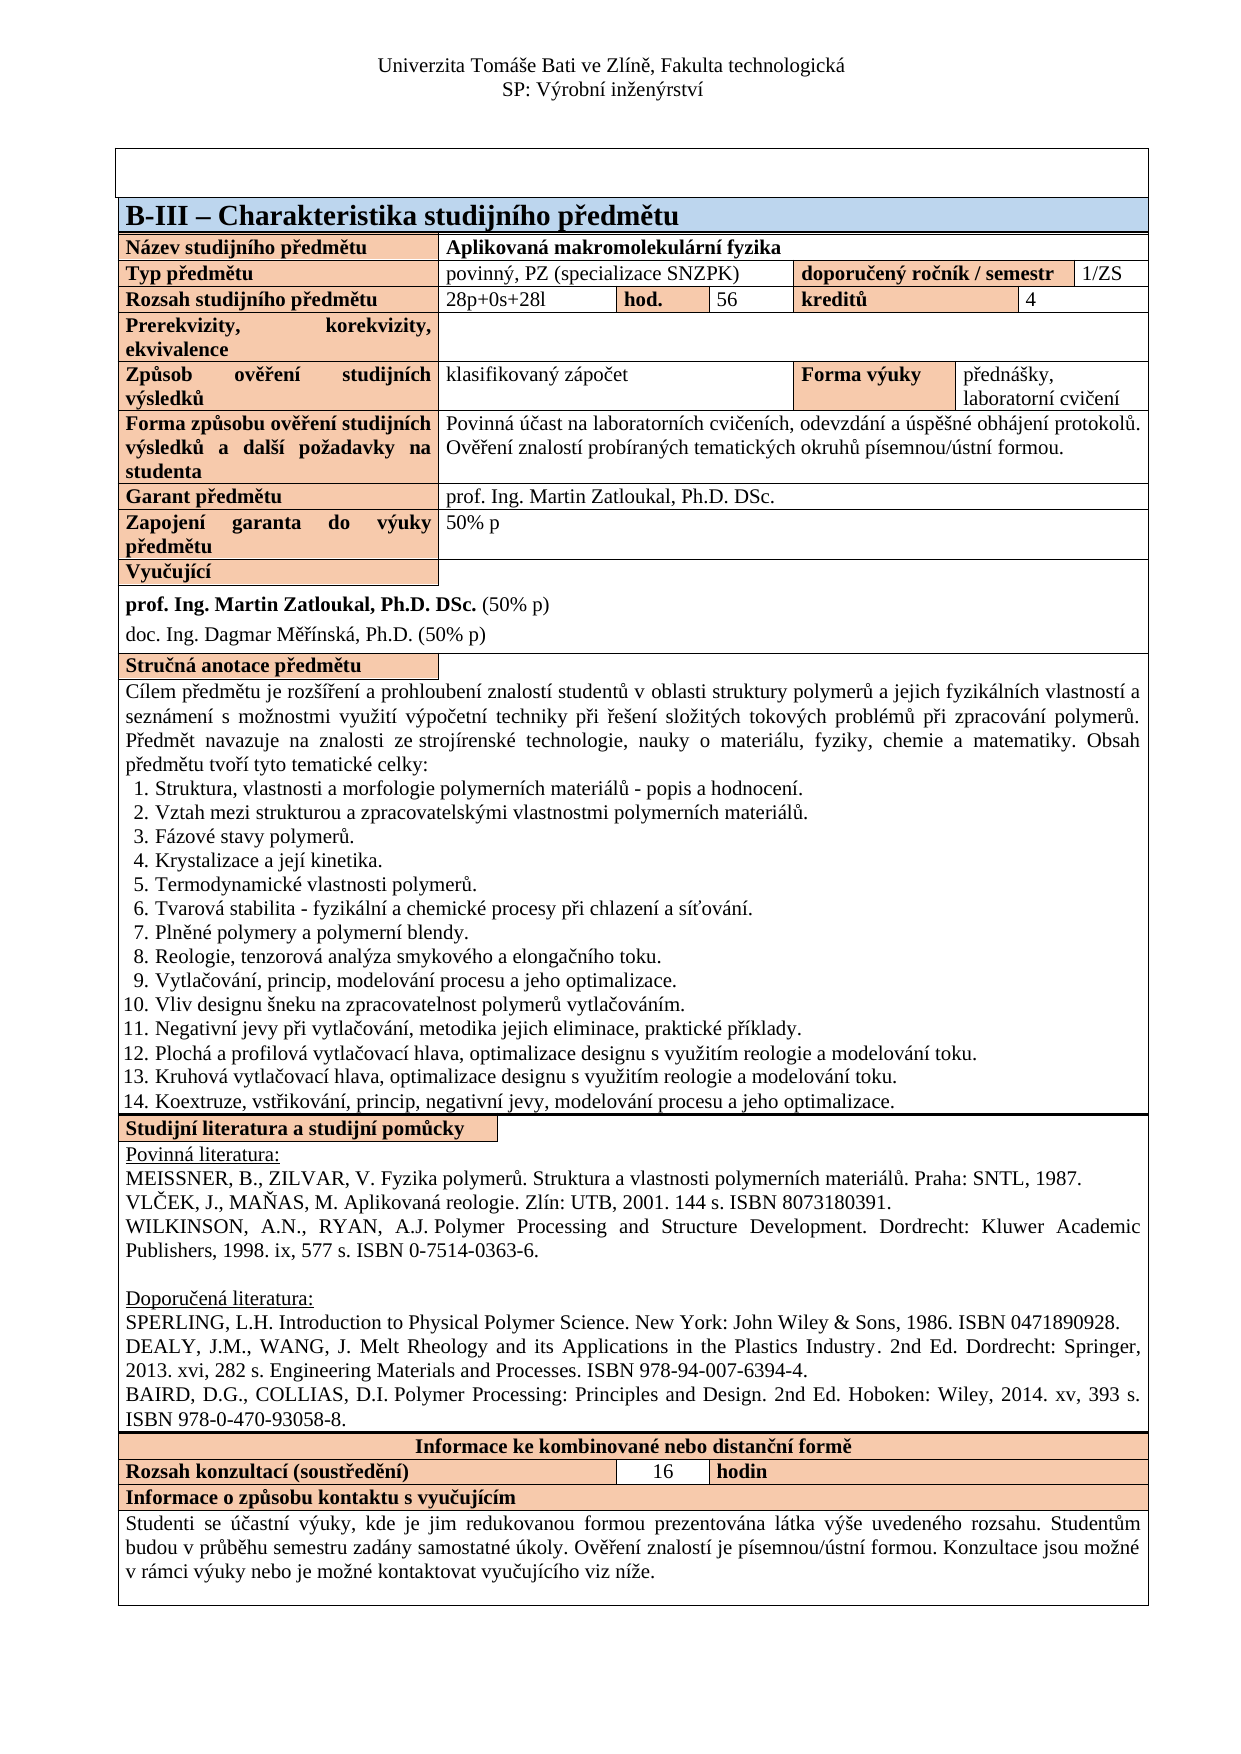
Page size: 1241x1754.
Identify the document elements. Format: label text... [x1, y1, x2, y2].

table_cell Informace o způsobu kontaktu s vyučujícím [119, 1485, 1148, 1510]
table_cell Stručná anotace předmětu [119, 654, 438, 678]
table_cell Garant předmětu [119, 484, 438, 509]
table_cell klasifikovaný zápočet [439, 362, 793, 410]
table_cell 16 [617, 1460, 709, 1484]
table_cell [119, 1511, 1148, 1605]
table_cell 56 [710, 287, 793, 312]
table_cell Forma výuky [794, 362, 955, 410]
table_cell Název studijního předmětu [119, 235, 438, 259]
table_cell Povinná literatura: MEISSNER, B., Zilvar, V. Fyzika polymerů. Struktura a vlastnosti polymerních materiálů. Praha: SNTL, 1987. VLČEK, J., MAŇAS, M. Aplikovaná reologie. Zlín: UTB, 2001. 144 s. ISBN 8073180391. WILKINSON, A.N., RYAN, A.J. Polymer Processing and Structure Development. Dordrecht: Kluwer Academic Publishers, 1998. ix, 577 s. ISBN 0-7514-0363-6. Doporučená literatura: SPERLING, L.H. Introduction to Physical Polymer Science. New York: John Wiley & Sons, 1986. ISBN 0471890928. DEALY, J.M., WANG, J. Melt Rheology and its Applications in the Plastics Industry. 2nd Ed. Dordrecht: Springer, 2013. xvi, 282 s. Engineering Materials and Processes. ISBN 978-94-007-6394-4. BAIRD, D.G., COLLIAS, D.I. Polymer Processing: Principles and Design. 2nd Ed. Hoboken: Wiley, 2014. xv, 393 s. ISBN 978-0-470-93058-8. [119, 1141, 1148, 1431]
table_cell povinný, PZ (specializace SNZPK) [439, 261, 793, 286]
table_cell Cílem předmětu je rozšíření a prohloubení znalostí studentů v oblasti struktury polymerů a jejich fyzikálních vlastností a seznámení s možnostmi využití výpočetní techniky při řešení složitých tokových problémů při zpracování polymerů. Předmět navazuje na znalosti ze strojírenské technologie, nauky o materiálu, fyziky, chemie a matematiky. Obsah předmětu tvoří tyto tematické celky: Struktura, vlastnosti a morfologie polymerních materiálů - popis a hodnocení. Vztah mezi strukturou a zpracovatelskými vlastnostmi polymerních materiálů. Fázové stavy polymerů. Krystalizace a její kinetika. Termodynamické vlastnosti polymerů. Tvarová stabilita - fyzikální a chemické procesy při chlazení a síťování. Plněné polymery a polymerní blendy. Reologie, tenzorová analýza smykového a elongačního toku. Vytlačování, princip, modelování procesu a jeho optimalizace. Vliv designu šneku na zpracovatelnost polymerů vytlačováním. Negativní jevy při vytlačování, metodika jejich eliminace, praktické příklady. Plochá a profilová vytlačovací hlava, optimalizace designu s využitím reologie a modelování toku. Kruhová vytlačovací hlava, optimalizace designu s využitím reologie a modelování toku. Koextruze, vstřikování, princip, negativní jevy, modelování procesu a jeho optimalizace. [119, 679, 1148, 1113]
table_cell 50% p [439, 510, 1148, 558]
table_cell doporučený ročník / semestr [794, 261, 1074, 286]
table_cell Povinná účast na laboratorních cvičeních, odevzdání a úspěšné obhájení protokolů. Ověření znalostí probíraných tematických okruhů písemnou/ústní formou. [439, 411, 1148, 483]
table_cell Prerekvizity, korekvizity, ekvivalence [119, 313, 438, 361]
table_cell Studijní literatura a studijní pomůcky [119, 1116, 497, 1141]
table_cell kreditů [794, 287, 1018, 312]
table_cell prof. Ing. Martin Zatloukal, Ph.D. DSc. [439, 484, 1148, 509]
table_cell hodin [710, 1460, 1148, 1484]
table_cell hod. [617, 287, 709, 312]
table_cell přednášky, laboratorní cvičení [956, 362, 1148, 410]
table_cell B-III – Charakteristika studijního předmětu [119, 198, 1148, 231]
table_cell [439, 313, 1148, 361]
table_cell Způsob ověření studijních výsledků [119, 362, 438, 410]
table_cell [498, 1116, 1148, 1141]
table_cell Rozsah konzultací (soustředění) [119, 1460, 616, 1484]
table_cell 1/ZS [1075, 261, 1148, 286]
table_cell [116, 149, 1148, 197]
table_cell prof. Ing. Martin Zatloukal, Ph.D. DSc. (50% p) doc. Ing. Dagmar Měřínská, Ph.D. (50% p) [119, 585, 1148, 652]
table_cell 4 [1019, 287, 1148, 312]
table_cell Vyučující [119, 560, 438, 584]
table_cell 28p+0s+28l [439, 287, 616, 312]
table_cell Rozsah studijního předmětu [119, 287, 438, 312]
table_cell Forma způsobu ověření studijních výsledků a další požadavky na studenta [119, 411, 438, 483]
table_cell Zapojení garanta do výuky předmětu [119, 510, 438, 558]
table_cell Aplikovaná makromolekulární fyzika [439, 235, 1148, 259]
table_cell [439, 654, 1148, 678]
table_cell [439, 560, 1148, 584]
table_cell Informace ke kombinované nebo distanční formě [119, 1434, 1148, 1459]
table_cell Typ předmětu [119, 261, 438, 286]
